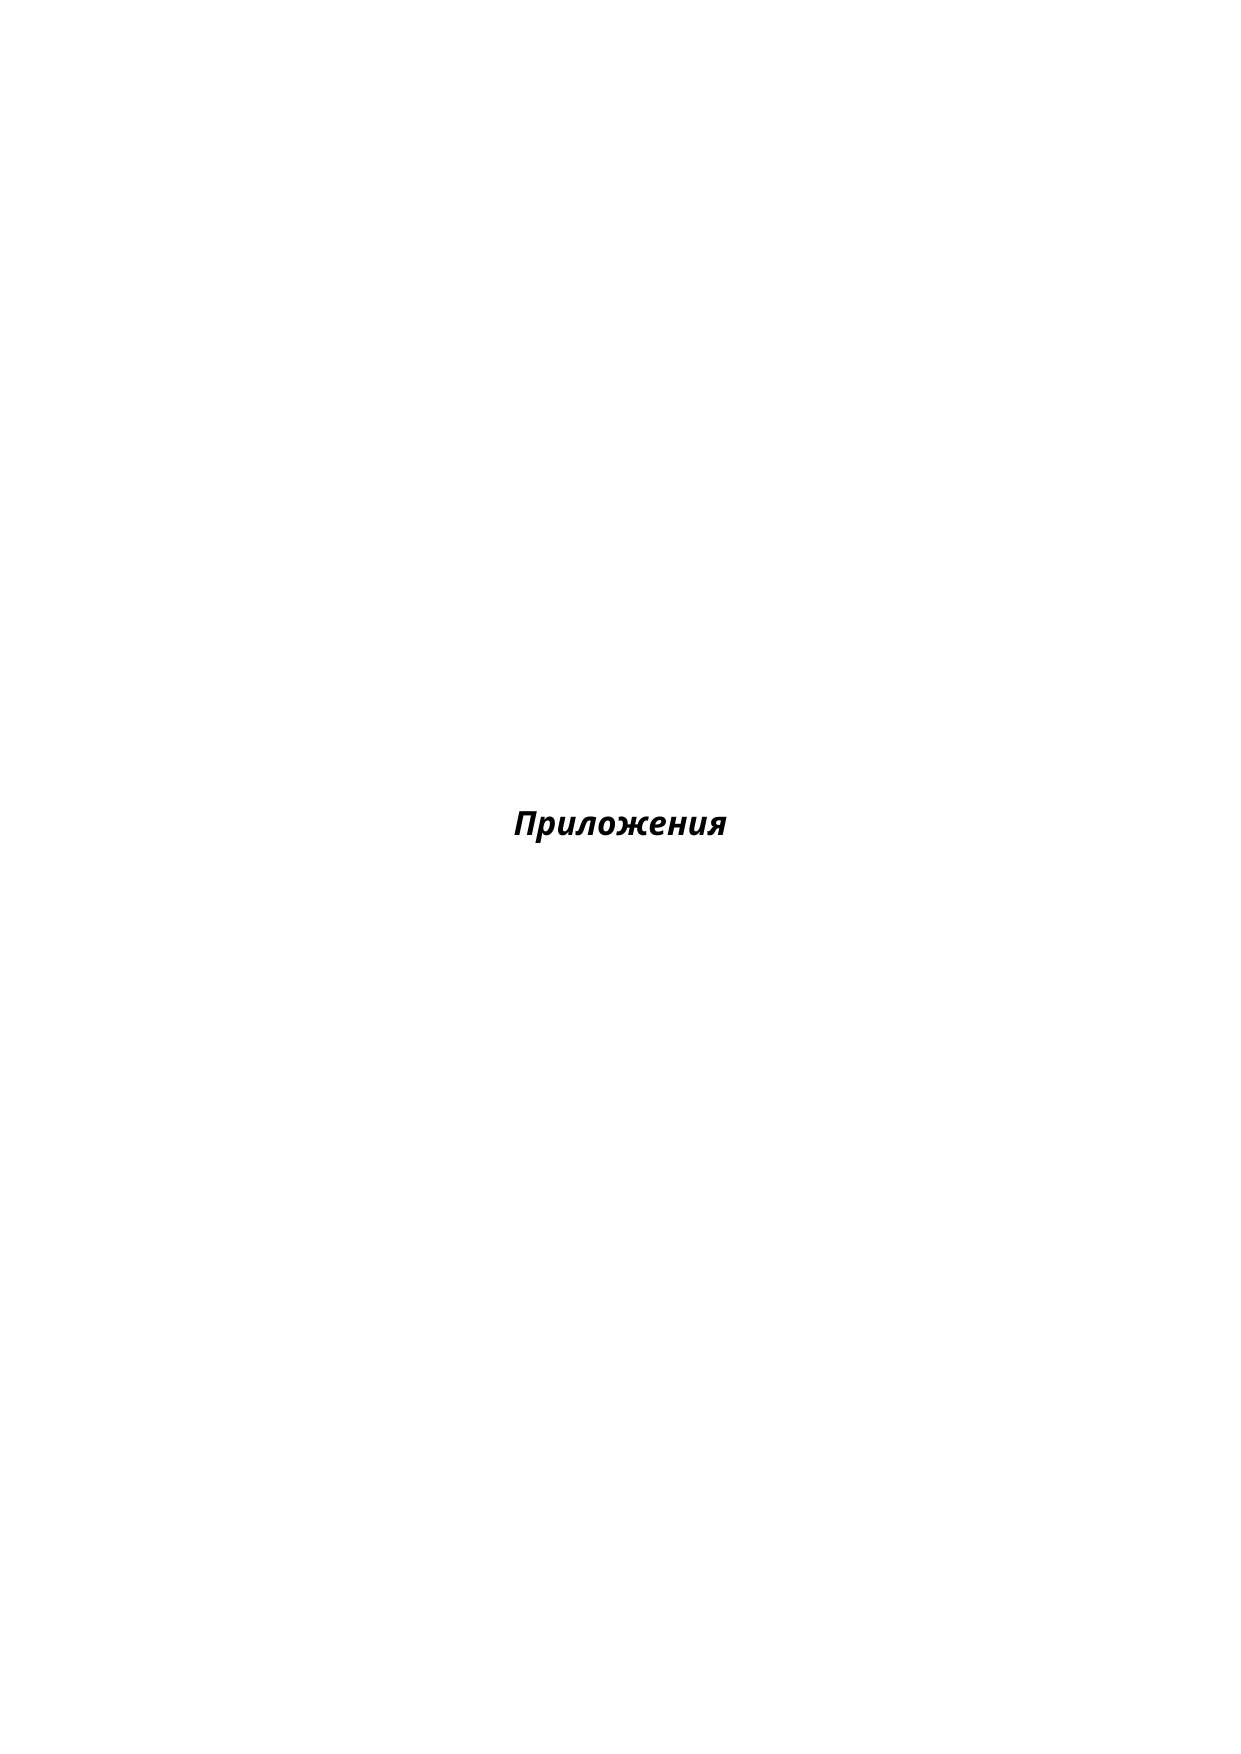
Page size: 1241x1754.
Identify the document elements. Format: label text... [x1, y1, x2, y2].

text Приложения [177, 800, 1063, 845]
